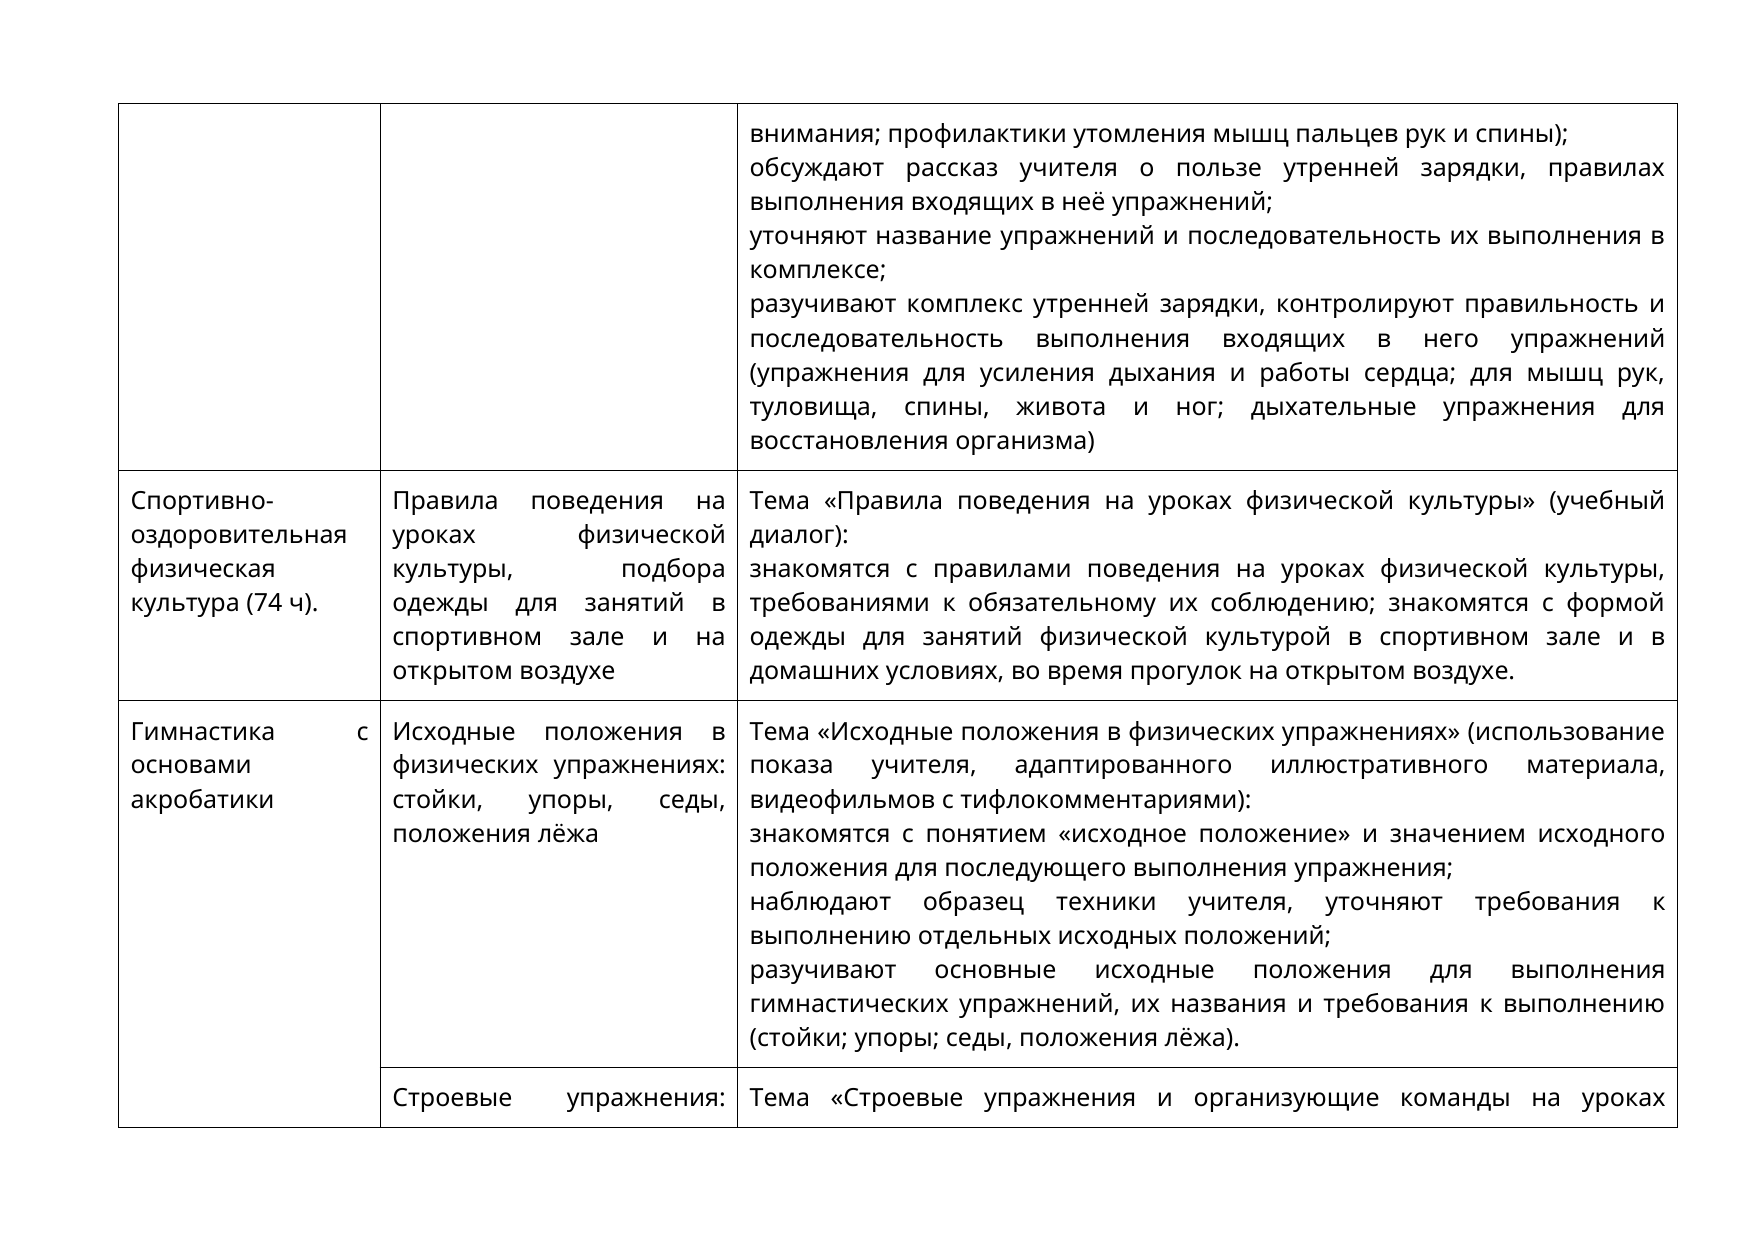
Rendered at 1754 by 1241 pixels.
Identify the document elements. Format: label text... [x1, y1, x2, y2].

table_cell Спортивно-оздоровительная физическая культура (74 ч). [119, 471, 380, 700]
table_cell Тема «Исходные положения в физических упражнениях» (использование показа учителя, адаптированного иллюстративного материала, видеофильмов с тифлокомментариями): знакомятся с понятием «исходное положение» и значением исходного положения для последующего выполнения упражнения; наблюдают образец техники учителя, уточняют требования к выполнению отдельных исходных положений; разучивают основные исходные положения для выполнения гимнастических упражнений, их названия и требования к выполнению (стойки; упоры; седы, положения лёжа). [738, 701, 1677, 1067]
table_cell Гимнастика с основами акробатики [119, 701, 380, 1127]
table_cell Тема «Правила поведения на уроках физической культуры» (учебный диалог): знакомятся с правилами поведения на уроках физической культуры, требованиями к обязательному их соблюдению; знакомятся с формой одежды для занятий физической культурой в спортивном зале и в домашних условиях, во время прогулок на открытом воздухе. [738, 471, 1677, 700]
table_cell Исходные положения в физических упражнениях: стойки, упоры, седы, положения лёжа [381, 701, 737, 1067]
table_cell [381, 1068, 737, 1127]
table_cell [738, 1068, 1677, 1127]
table_cell Правила поведения на уроках физической культуры, подбора одежды для занятий в спортивном зале и на открытом воздухе [381, 471, 737, 700]
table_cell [381, 104, 737, 470]
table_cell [738, 104, 1677, 470]
